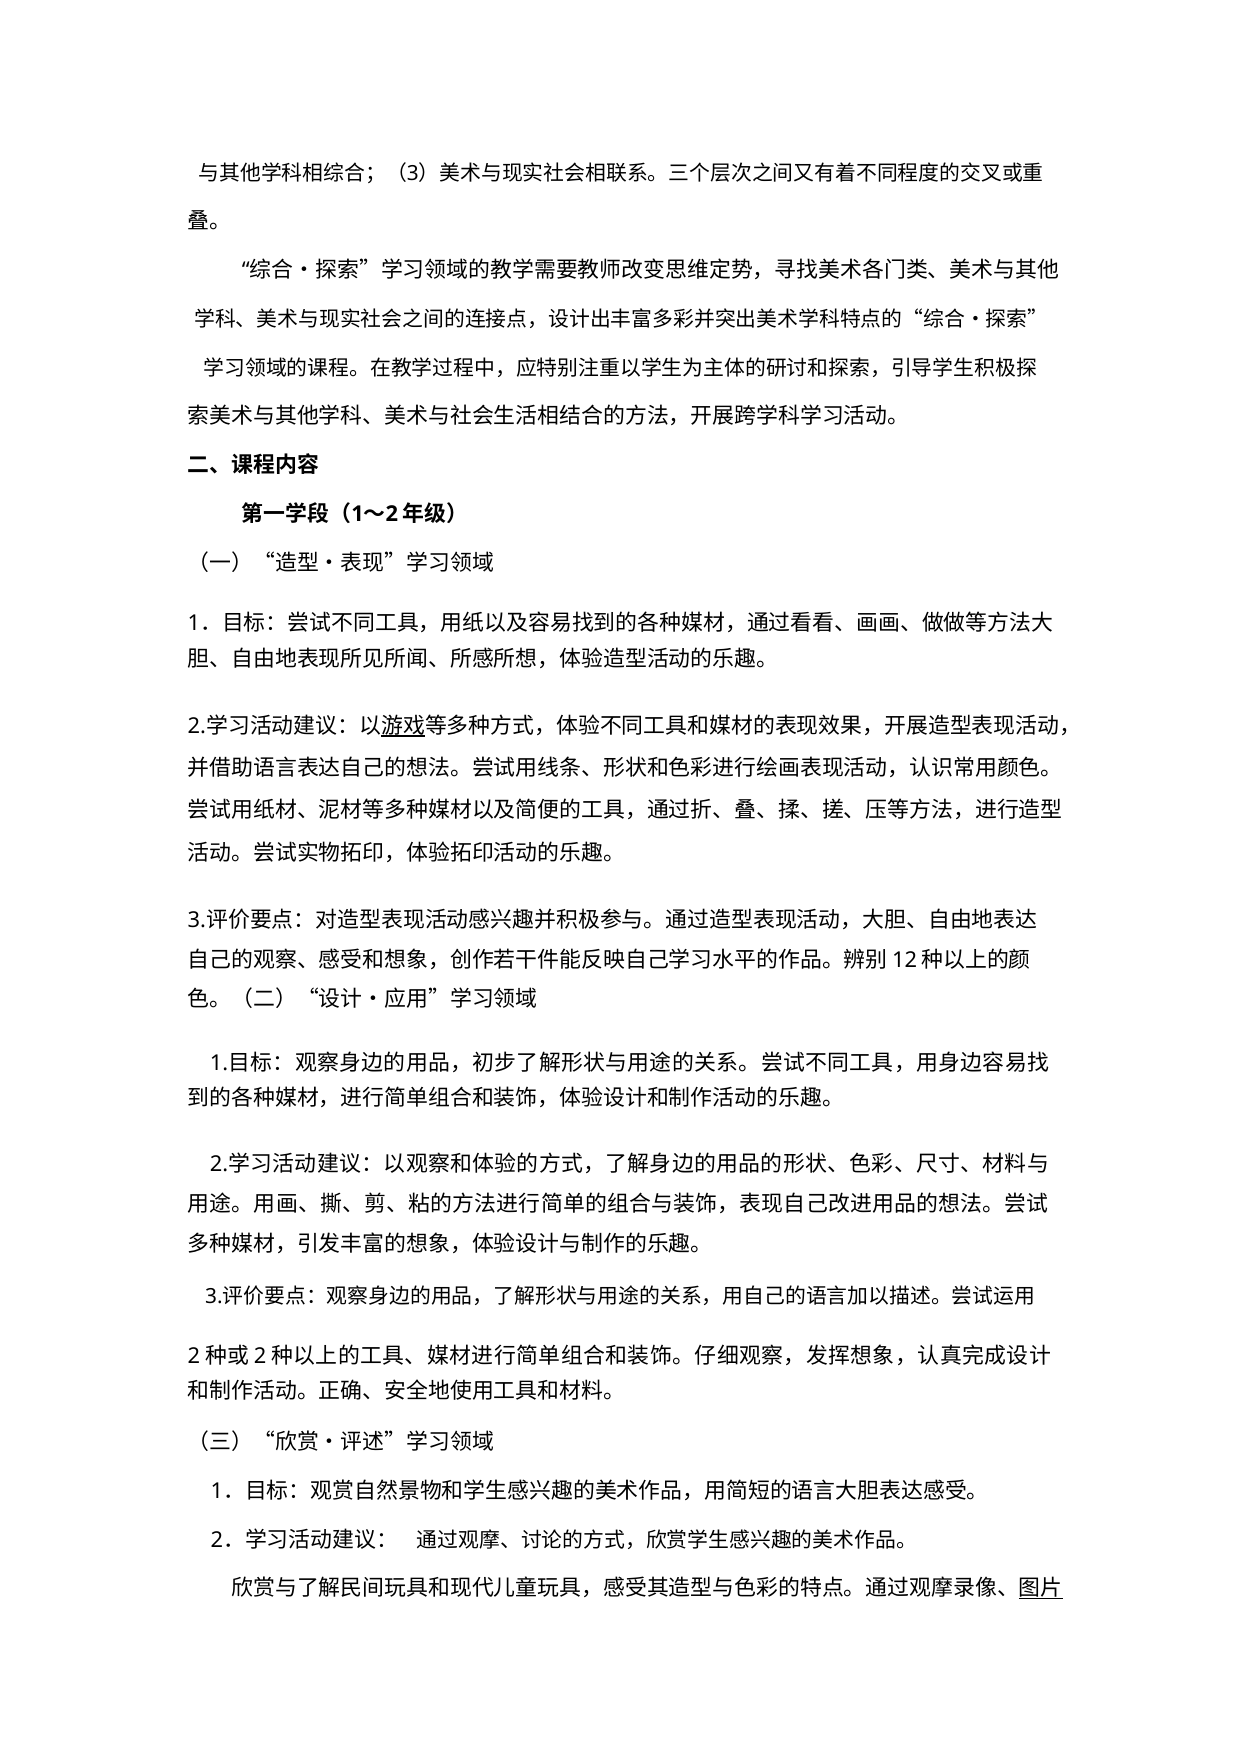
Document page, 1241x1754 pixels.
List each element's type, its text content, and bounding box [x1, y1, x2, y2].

text 索美术与其他学科、美术与社会生活相结合的方法，开展跨学科学习活动。 [187, 404, 1090, 429]
text 叠。 [187, 208, 1090, 233]
text 第一学段（1～2年级） [242, 501, 1090, 526]
text 2．学习活动建议： 通过观摩、讨论的方式，欣赏学生感兴趣的美术作品。 [210, 1527, 1090, 1552]
text （一）“造型•表现”学习领域 [187, 550, 1090, 575]
text 欣赏与了解民间玩具和现代儿童玩具，感受其造型与色彩的特点。通过观摩录像、图片 [231, 1576, 1090, 1601]
text 3.评价要点：对造型表现活动感兴趣并积极参与。通过造型表现活动，大胆、自由地表达自己的观察、感受和想象，创作若干件能反映自己学习水平的作品。辨别12种以上的颜色。（二）“设计•应用”学习领域 [187, 895, 1052, 1015]
text 3.评价要点：观察身边的用品，了解形状与用途的关系，用自己的语言加以描述。尝试运用 [150, 1284, 1090, 1308]
text （三）“欣赏•评述”学习领域 [187, 1429, 1090, 1454]
text 2种或2种以上的工具、媒材进行简单组合和装饰。仔细观察，发挥想象，认真完成设计和制作活动。正确、安全地使用工具和材料。 [187, 1335, 1052, 1406]
text 1．目标：尝试不同工具，用纸以及容易找到的各种媒材，通过看看、画画、做做等方法大胆、自由地表现所见所闻、所感所想，体验造型活动的乐趣。 [187, 602, 1054, 673]
text 学科、美术与现实社会之间的连接点，设计出丰富多彩并突出美术学科特点的“综合•探索” [150, 307, 1092, 331]
text 1.目标：观察身边的用品，初步了解形状与用途的关系。尝试不同工具，用身边容易找到的各种媒材，进行简单组合和装饰，体验设计和制作活动的乐趣。 [187, 1042, 1052, 1112]
text 2.学习活动建议：以游戏等多种方式，体验不同工具和媒材的表现效果，开展造型表现活动，并借助语言表达自己的想法。尝试用线条、形状和色彩进行绘画表现活动，认识常用颜色。尝试用纸材、泥材等多种媒材以及简便的工具，通过折、叠、揉、搓、压等方法，进行造型活动。尝试实物拓印，体验拓印活动的乐趣。 [187, 700, 1065, 868]
text 2.学习活动建议：以观察和体验的方式，了解身边的用品的形状、色彩、尺寸、材料与用途。用画、撕、剪、粘的方法进行简单的组合与装饰，表现自己改进用品的想法。尝试多种媒材，引发丰富的想象，体验设计与制作的乐趣。 [187, 1140, 1052, 1259]
text “综合•探索”学习领域的教学需要教师改变思维定势，寻找美术各门类、美术与其他 [242, 258, 1090, 283]
text 学习领域的课程。在教学过程中，应特别注重以学生为主体的研讨和探索，引导学生积极探 [150, 356, 1090, 380]
text 1．目标：观赏自然景物和学生感兴趣的美术作品，用简短的语言大胆表达感受。 [210, 1478, 1090, 1503]
text 二、课程内容 [187, 453, 1090, 478]
text 与其他学科相综合；（3）美术与现实社会相联系。三个层次之间又有着不同程度的交叉或重 [150, 161, 1092, 185]
